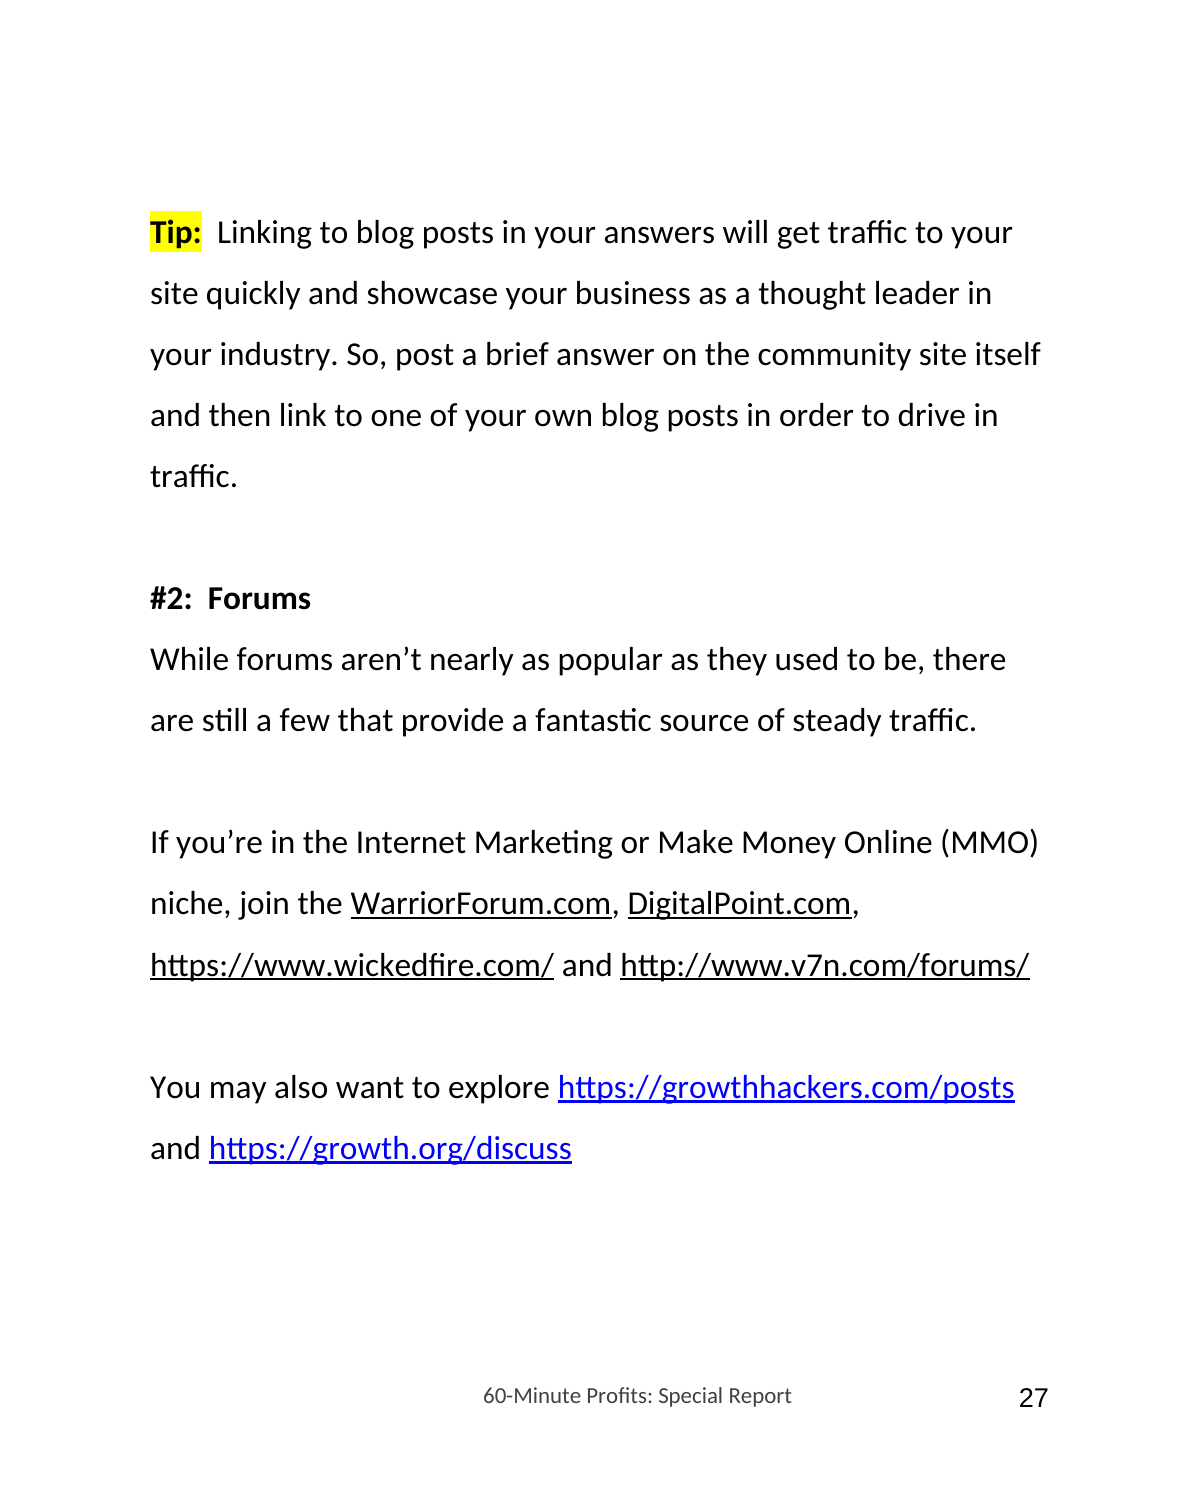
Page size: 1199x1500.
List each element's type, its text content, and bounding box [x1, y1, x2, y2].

text If you’re in the Internet Marketing or Make Money Online (MMO) niche, join the WarriorForum.com, DigitalPoint.com, https://www.wickedfire.com/ and http://www.v7n.com/forums/ [150, 821, 1049, 984]
text You may also want to explore https://growthhackers.com/posts and https://growth.org/discuss [150, 1066, 1049, 1167]
text While forums aren’t nearly as popular as they used to be, there are still a few that provide a fantastic source of steady traffic. [150, 638, 1049, 740]
text #2: Forums [150, 577, 1049, 618]
text Tip: Linking to blog posts in your answers will get traffic to your site quickly and showcase your business as a thought leader in your industry. So, post a brief answer on the community site itself and then link to one of your own blog posts in order to drive in traffic. [150, 211, 1049, 496]
